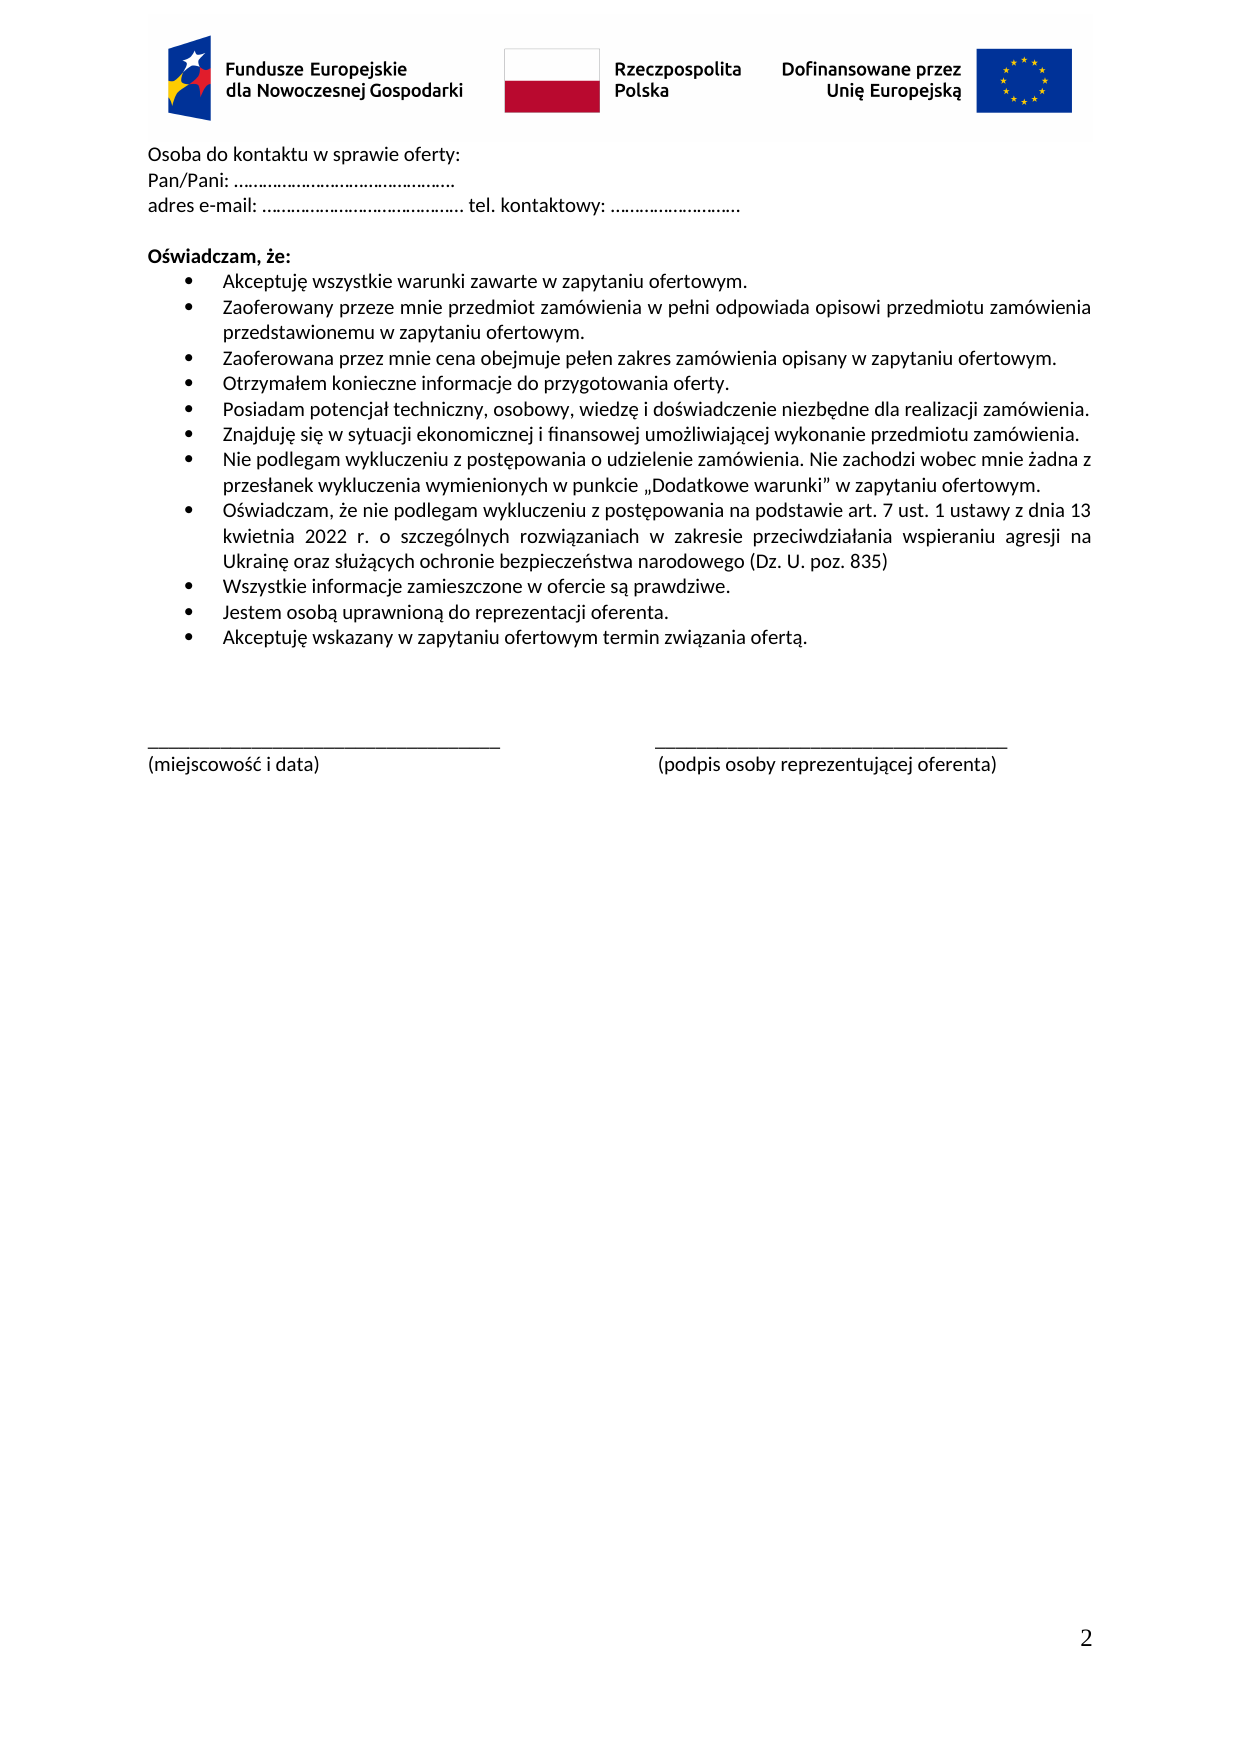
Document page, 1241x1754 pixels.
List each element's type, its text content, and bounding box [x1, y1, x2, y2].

list Akceptuję wszystkie warunki zawarte w zapytaniu ofertowym. [185, 269, 1093, 294]
text Osoba do kontaktu w sprawie oferty: [148, 142, 1093, 167]
text adres e-mail: …………………………………… tel. kontaktowy: ……………………… [148, 192, 1093, 218]
list Otrzymałem konieczne informacje do przygotowania oferty. [185, 370, 1093, 396]
list Znajduję się w sytuacji ekonomicznej i finansowej umożliwiającej wykonanie przedmiotu zamówienia. [185, 421, 1093, 447]
picture [147, 14, 1093, 142]
list Zaoferowany przeze mnie przedmiot zamówienia w pełni odpowiada opisowi przedmiotu zamówienia przedstawionemu w zapytaniu ofertowym. [185, 294, 1093, 345]
list Zaoferowana przez mnie cena obejmuje pełen zakres zamówienia opisany w zapytaniu ofertowym. [185, 345, 1093, 370]
list Jestem osobą uprawnioną do reprezentacji oferenta. [185, 599, 1093, 624]
text (miejscowość i data) (podpis osoby reprezentującej oferenta) [148, 752, 1093, 777]
list Nie podlegam wykluczeniu z postępowania o udzielenie zamówienia. Nie zachodzi wobec mnie żadna z przesłanek wykluczenia wymienionych w punkcie „Dodatkowe warunki” w zapytaniu ofertowym. [185, 447, 1093, 497]
list Wszystkie informacje zamieszczone w ofercie są prawdziwe. [185, 574, 1093, 599]
list Oświadczam, że nie podlegam wykluczeniu z postępowania na podstawie art. 7 ust. 1 ustawy z dnia 13 kwietnia 2022 r. o szczególnych rozwiązaniach w zakresie przeciwdziałania wspieraniu agresji na Ukrainę oraz służących ochronie bezpieczeństwa narodowego (Dz. U. poz. 835) [185, 497, 1093, 574]
list Akceptuję wskazany w zapytaniu ofertowym termin związania ofertą. [185, 624, 1093, 650]
list Posiadam potencjał techniczny, osobowy, wiedzę i doświadczenie niezbędne dla realizacji zamówienia. [185, 396, 1093, 421]
text Oświadczam, że: [148, 243, 1093, 269]
text Pan/Pani: ………………………………………. [148, 167, 1093, 192]
text __________________________________ __________________________________ [148, 726, 1093, 752]
